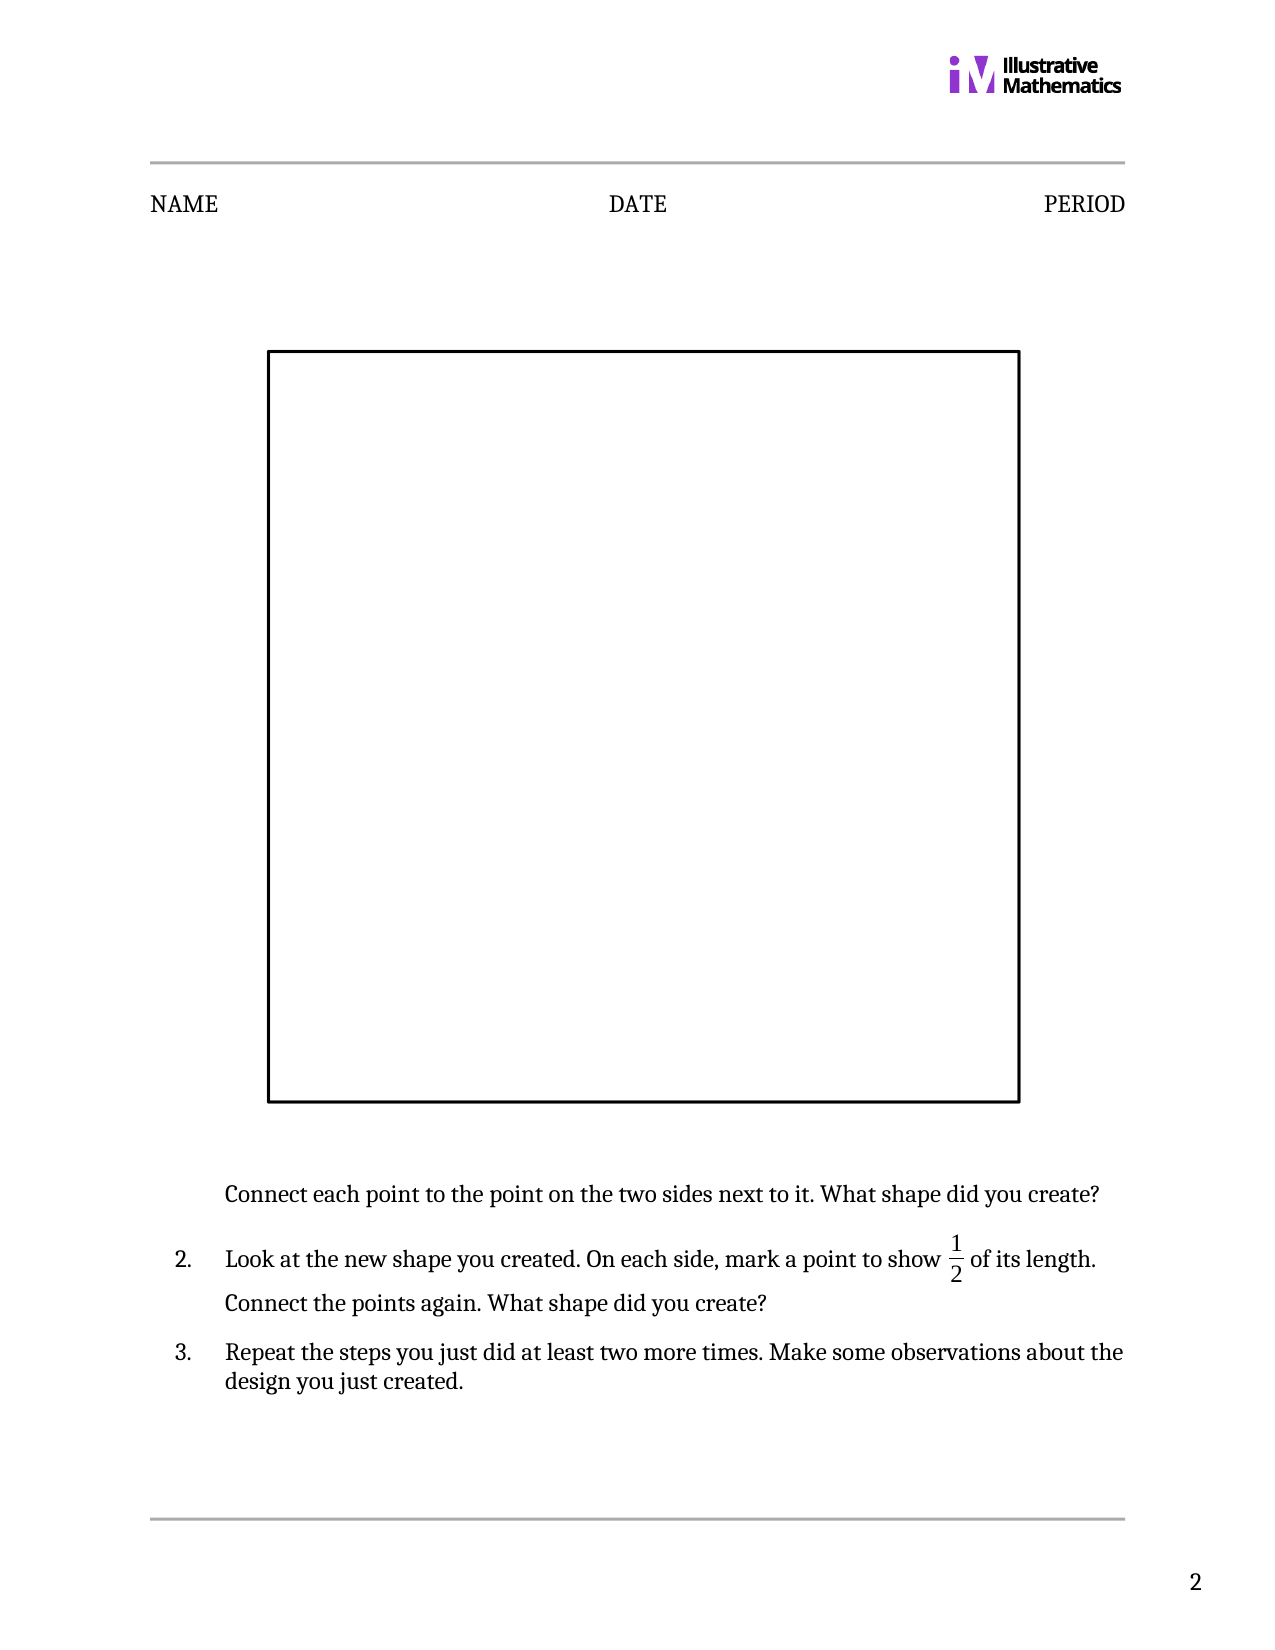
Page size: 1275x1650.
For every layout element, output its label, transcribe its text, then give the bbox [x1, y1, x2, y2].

list Connect each point to the point on the two sides next to it. What shape did you create? [175, 1180, 1125, 1209]
picture [193, 276, 1094, 1177]
list Look at the new shape you created. On each side, mark a point to show of its length. Connect the points again. What shape did you create? [175, 1229, 1125, 1317]
picture [949, 55, 1121, 93]
list Repeat the steps you just did at least two more times. Make some observations about the design you just created. [175, 1338, 1125, 1396]
